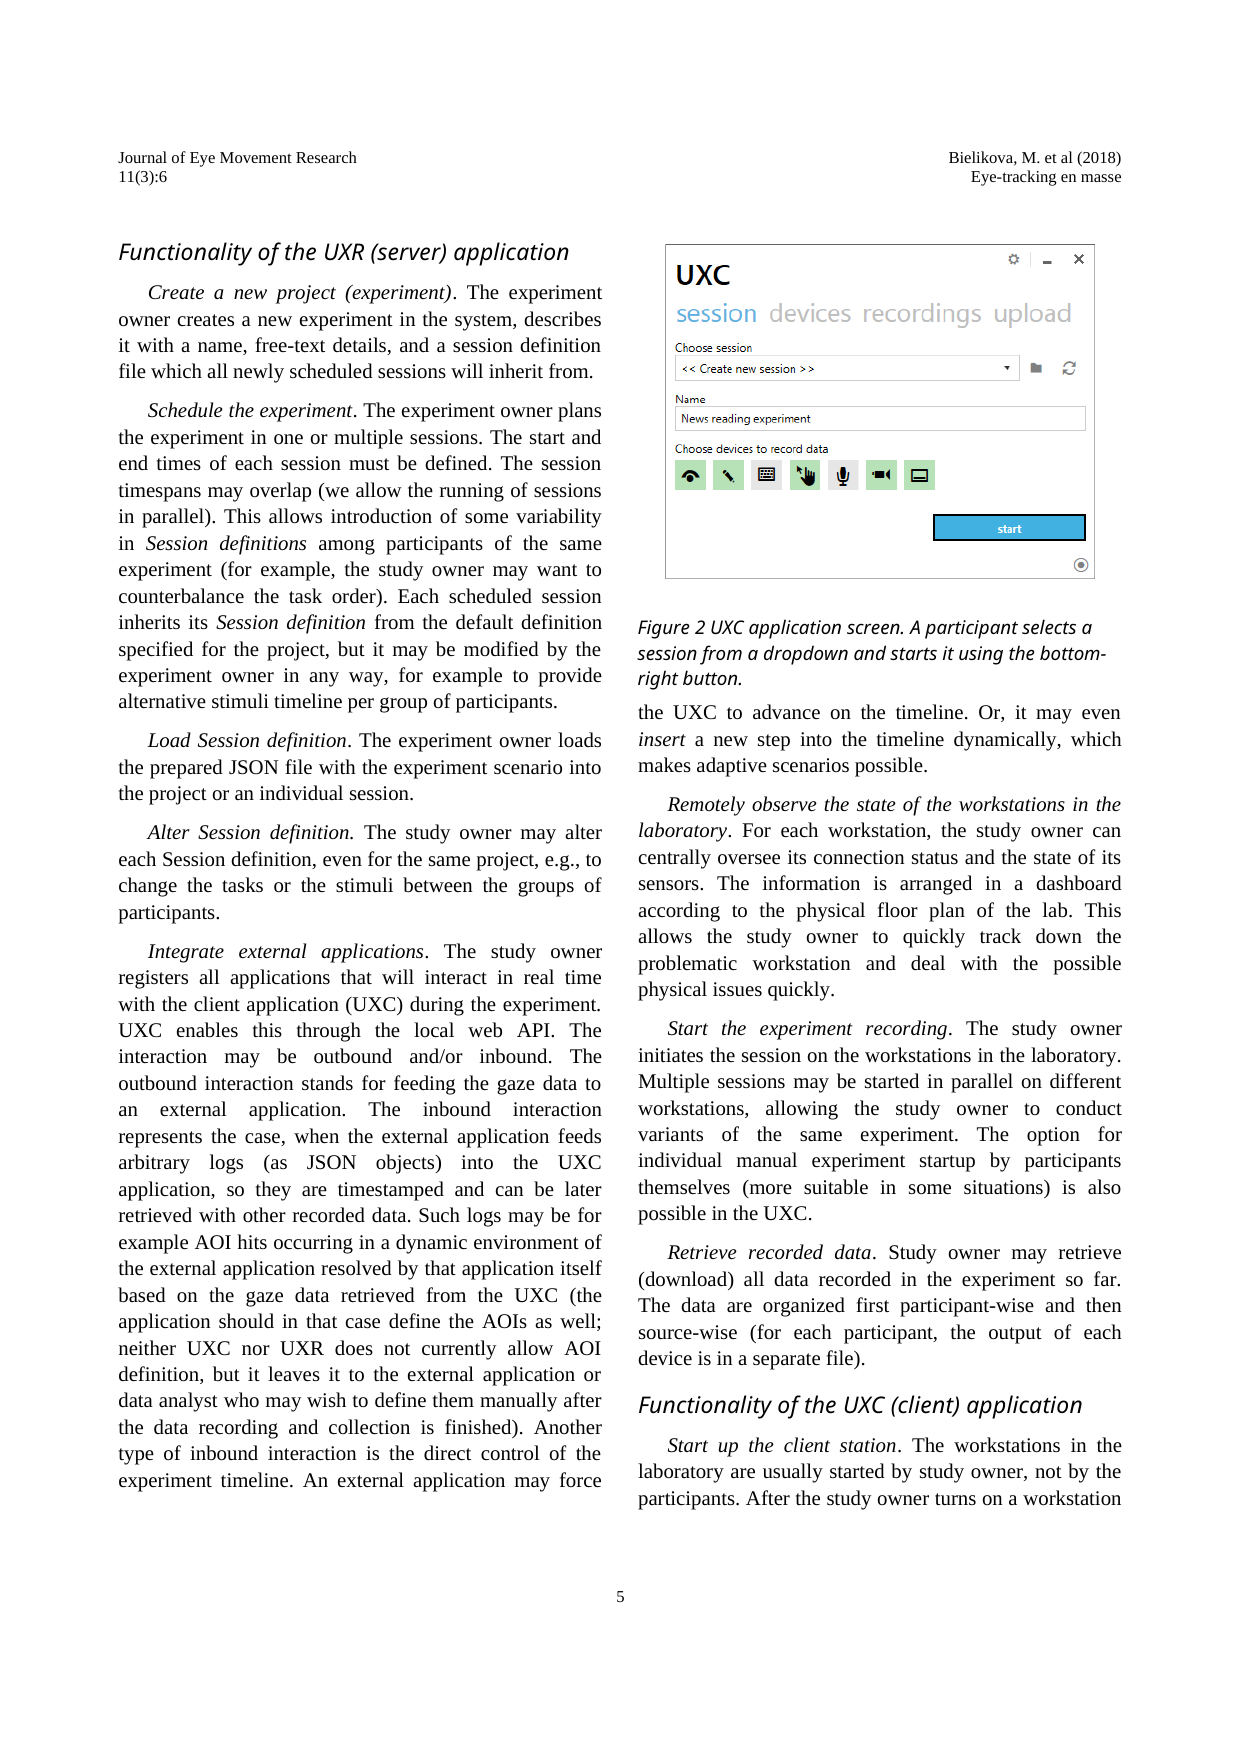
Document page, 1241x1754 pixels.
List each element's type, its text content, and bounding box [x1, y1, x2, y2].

text Alter Session definition. The study owner may alter each Session definition, even for the same project, e.g., to change the tasks or the stimuli between the groups of participants. [118, 820, 602, 924]
text Schedule the experiment. The experiment owner plans the experiment in one or multiple sessions. The start and end times of each session must be defined. The session timespans may overlap (we allow the running of sessions in parallel). This allows introduction of some variability in Session definitions among participants of the same experiment (for example, the study owner may want to counterbalance the task order). Each scheduled session inherits its Session definition from the default definition specified for the project, but it may be modified by the experiment owner in any way, for example to provide alternative stimuli timeline per group of participants. [118, 398, 602, 713]
subtitle Functionality of the UXC (client) application [638, 1389, 1122, 1421]
subtitle Functionality of the UXR (server) application [118, 236, 602, 267]
text Create a new project (experiment). The experiment owner creates a new experiment in the system, describes it with a name, free-text details, and a session definition file which all newly scheduled sessions will inherit from. [118, 280, 602, 383]
picture [665, 244, 1095, 579]
text Integrate external applications. The study owner registers all applications that will interact in real time with the client application (UXC) during the experiment. UXC enables this through the local web API. The interaction may be outbound and/or inbound. The outbound interaction stands for feeding the gaze data to an external application. The inbound interaction represents the case, when the external application feeds arbitrary logs (as JSON objects) into the UXC application, so they are timestamped and can be later retrieved with other recorded data. Such logs may be for example AOI hits occurring in a dynamic environment of the external application resolved by that application itself based on the gaze data retrieved from the UXC (the application should in that case define the AOIs as well; neither UXC nor UXR does not currently allow AOI definition, but it leaves it to the external application or data analyst who may wish to define them manually after the data recording and collection is finished). Another type of inbound interaction is the direct control of the experiment timeline. An external application may force the UXC to advance on the timeline. Or, it may even insert a new step into the timeline dynamically, which makes adaptive scenarios possible. [118, 938, 602, 1492]
text Remotely observe the state of the workstations in the laboratory. For each workstation, the study owner can centrally oversee its connection status and the state of its sensors. The information is arranged in a dashboard according to the physical floor plan of the lab. This allows the study owner to quickly track down the problematic workstation and deal with the possible physical issues quickly. [638, 792, 1122, 1001]
text Start the experiment recording. The study owner initiates the session on the workstations in the laboratory. Multiple sessions may be started in parallel on different workstations, allowing the study owner to conduct variants of the same experiment. The option for individual manual experiment startup by participants themselves (more suitable in some situations) is also possible in the UXC. [638, 1016, 1122, 1225]
text Retrieve recorded data. Study owner may retrieve (download) all data recorded in the experiment so far. The data are organized first participant-wise and then source-wise (for each participant, the output of each device is in a separate file). [638, 1240, 1122, 1370]
text Load Session definition. The experiment owner loads the prepared JSON file with the experiment scenario into the project or an individual session. [118, 728, 602, 805]
